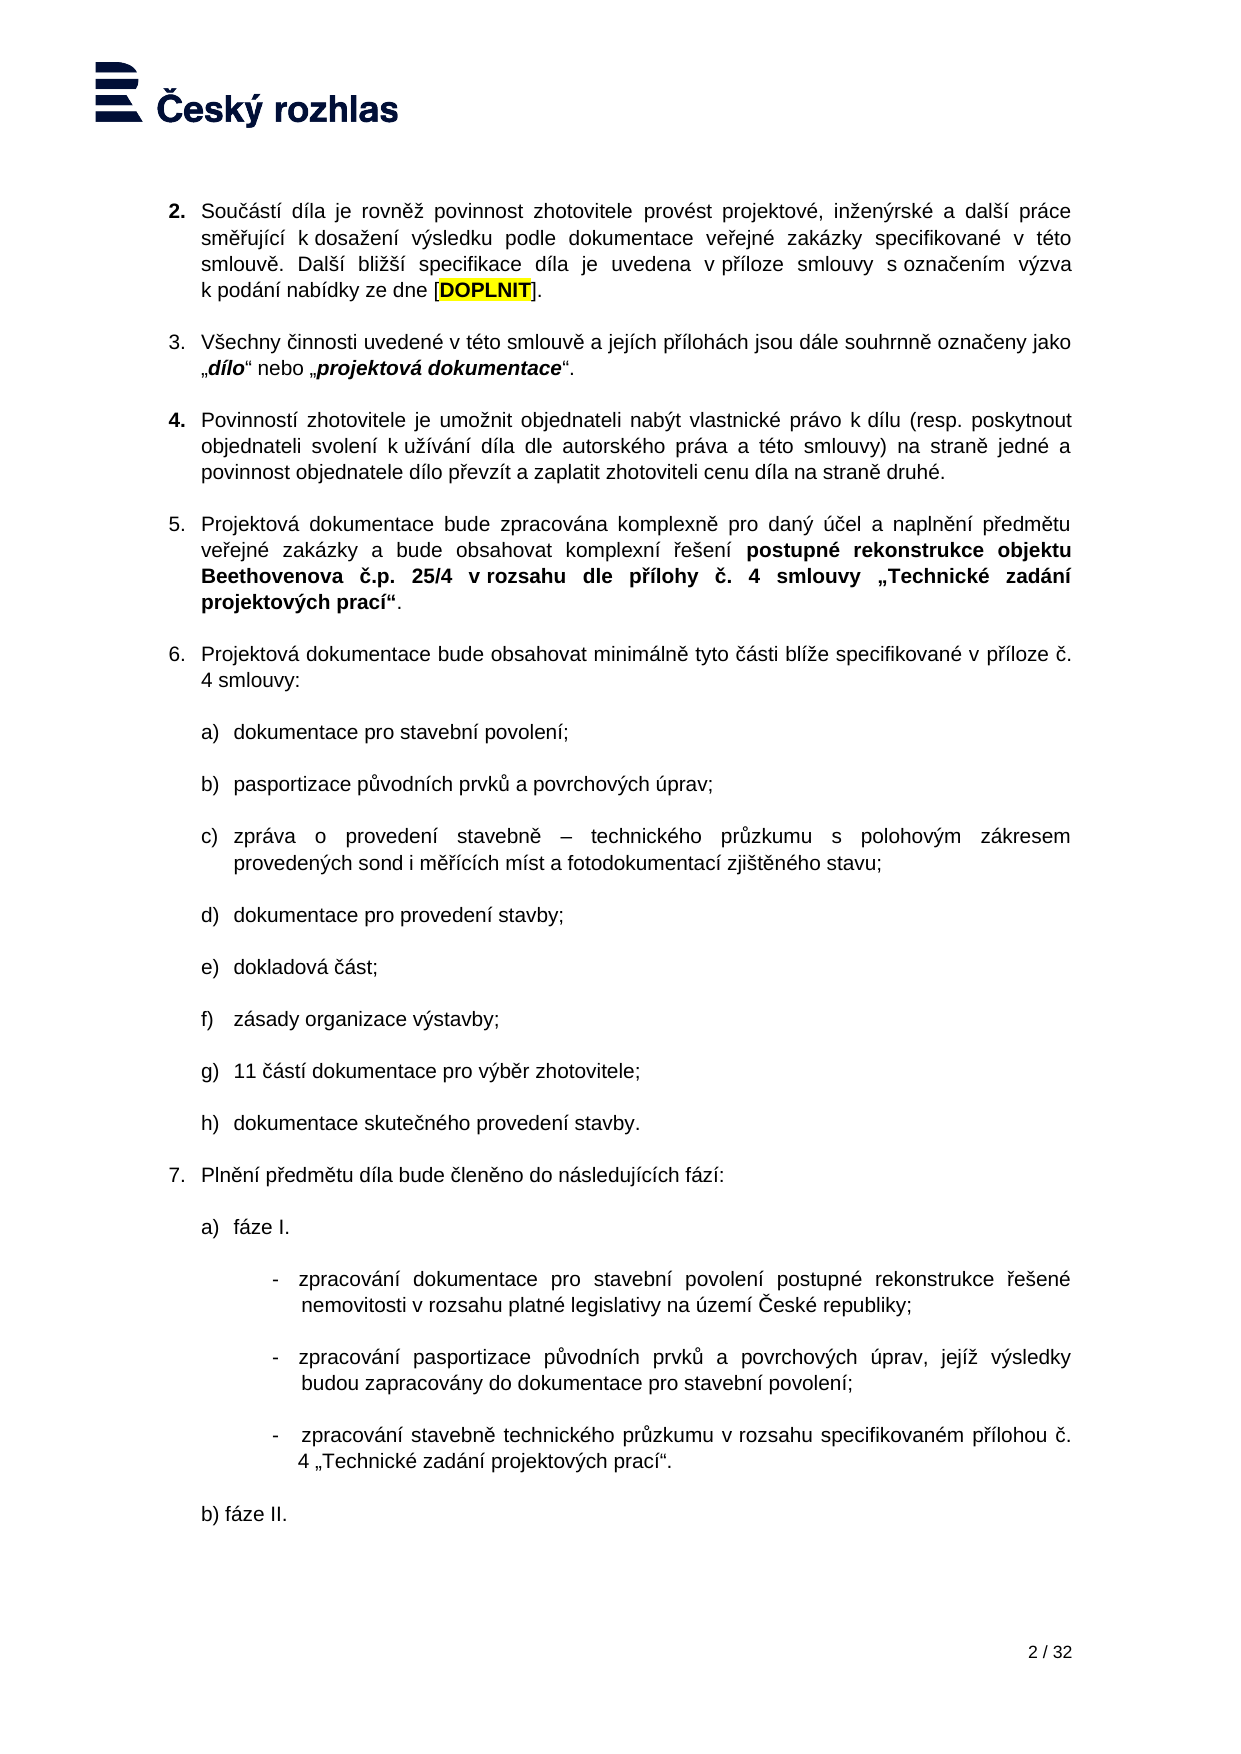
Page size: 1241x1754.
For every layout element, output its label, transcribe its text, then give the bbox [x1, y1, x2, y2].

list Plnění předmětu díla bude členěno do následujících fází: [168, 1162, 1072, 1188]
list dokumentace skutečného provedení stavby. [201, 1109, 1072, 1136]
list dokumentace pro provedení stavby; [201, 901, 1072, 927]
list b) fáze II. [201, 1500, 1072, 1526]
list fáze I. [201, 1214, 1072, 1240]
list Projektová dokumentace bude obsahovat minimálně tyto části blíže specifikované v příloze č. 4 smlouvy: [168, 641, 1072, 693]
picture [95, 62, 398, 128]
list zásady organizace výstavby; [201, 1005, 1072, 1031]
list Součástí díla je rovněž povinnost zhotovitele provést projektové, inženýrské a další práce směřující k dosažení výsledku podle dokumentace veřejné zakázky specifikované v této smlouvě. Další bližší specifikace díla je uvedena v příloze smlouvy s označením výzva k podání nabídky ze dne [DOPLNIT]. [168, 198, 1072, 302]
list zpracování dokumentace pro stavební povolení postupné rekonstrukce řešené nemovitosti v rozsahu platné legislativy na území České republiky; [272, 1266, 1072, 1318]
list pasportizace původních prvků a povrchových úprav; [201, 771, 1072, 797]
list zpráva o provedení stavebně – technického průzkumu s polohovým zákresem provedených sond i měřících míst a fotodokumentací zjištěného stavu; [201, 823, 1072, 875]
list dokladová část; [201, 953, 1072, 979]
list Všechny činnosti uvedené v této smlouvě a jejích přílohách jsou dále souhrnně označeny jako „dílo“ nebo „projektová dokumentace“. [168, 328, 1072, 380]
list zpracování pasportizace původních prvků a povrchových úprav, jejíž výsledky budou zapracovány do dokumentace pro stavební povolení; [272, 1344, 1072, 1396]
list - zpracování stavebně technického průzkumu v rozsahu specifikovaném přílohou č. 4 „Technické zadání projektových prací“. [272, 1422, 1072, 1474]
list Povinností zhotovitele je umožnit objednateli nabýt vlastnické právo k dílu (resp. poskytnout objednateli svolení k užívání díla dle autorského práva a této smlouvy) na straně jedné a povinnost objednatele dílo převzít a zaplatit zhotoviteli cenu díla na straně druhé. [168, 406, 1072, 484]
list Projektová dokumentace bude zpracována komplexně pro daný účel a naplnění předmětu veřejné zakázky a bude obsahovat komplexní řešení postupné rekonstrukce objektu Beethovenova č.p. 25/4 v rozsahu dle přílohy č. 4 smlouvy „Technické zadání projektových prací“. [168, 511, 1072, 615]
list 11 částí dokumentace pro výběr zhotovitele; [201, 1057, 1072, 1083]
list dokumentace pro stavební povolení; [201, 719, 1072, 745]
